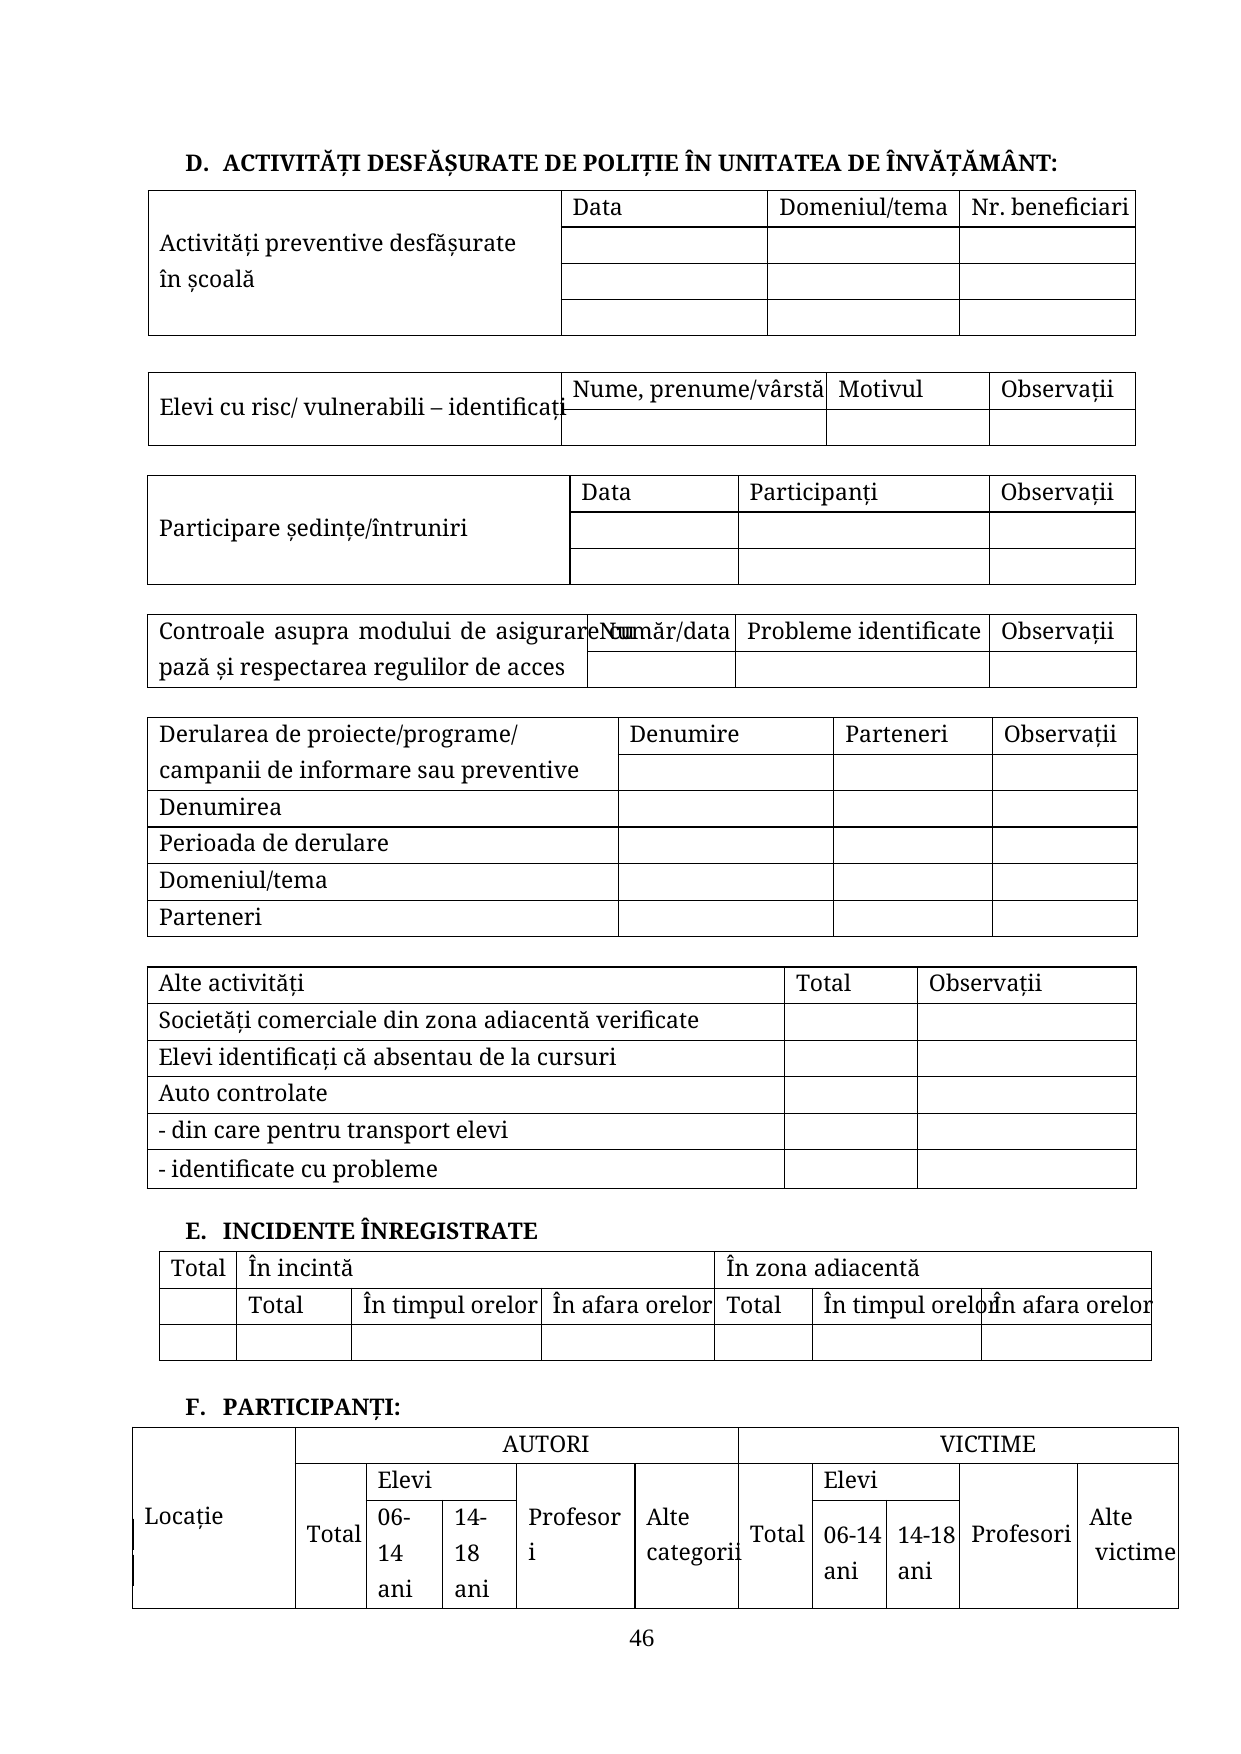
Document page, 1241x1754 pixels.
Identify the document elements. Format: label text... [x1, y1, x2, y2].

table_header VICTIME [739, 1428, 1178, 1463]
table_cell [834, 755, 992, 790]
table_cell [960, 300, 1135, 335]
table_cell Total [237, 1289, 351, 1324]
table_cell [768, 228, 959, 263]
table_cell [768, 300, 959, 335]
table_header Probleme identificate [736, 615, 989, 651]
table_cell În timpul orelor [352, 1289, 541, 1324]
table_cell 14-18 ani [887, 1501, 959, 1608]
table_cell Total [715, 1289, 812, 1324]
table_header Observații [993, 718, 1137, 754]
table_cell În timpul orelor [813, 1289, 981, 1324]
table_cell [562, 228, 767, 263]
table_cell [834, 828, 992, 863]
table_cell 14-18 ani [443, 1501, 516, 1608]
table_cell [736, 652, 989, 687]
table_header Participare ședințe/întruniri [148, 476, 569, 584]
table_cell În afara orelor [982, 1289, 1151, 1324]
table_header AUTORI [296, 1428, 738, 1463]
table_cell [160, 1325, 236, 1360]
table_cell [918, 1077, 1136, 1113]
table_cell [562, 410, 826, 444]
table_header Număr/data [588, 615, 735, 651]
table_cell [785, 1041, 917, 1076]
table_header Derularea de proiecte/programe/ campanii de informare sau preventive [148, 718, 618, 790]
table_cell [619, 755, 833, 790]
table_header Participanți [739, 476, 989, 511]
table_cell [542, 1325, 714, 1360]
list INCIDENTE ÎNREGISTRATE [185, 1215, 1194, 1246]
table_cell [993, 901, 1137, 936]
table_cell Total [296, 1464, 366, 1608]
table_header Parteneri [834, 718, 992, 754]
table_header Elevi cu risc/ vulnerabili – identificați [149, 373, 561, 444]
table_cell [918, 1150, 1136, 1188]
table_cell [993, 791, 1137, 826]
table_cell [993, 864, 1137, 899]
table_header Motivul [827, 373, 989, 408]
table_header Data [571, 476, 738, 511]
table_header Total [785, 968, 917, 1003]
table_cell [619, 901, 833, 936]
table_header Observații [990, 615, 1136, 651]
table_cell [768, 264, 959, 299]
table_header Observații [990, 373, 1135, 408]
table_cell [619, 791, 833, 826]
table_cell Profesori [960, 1464, 1077, 1608]
table_cell [619, 864, 833, 899]
table_cell Auto controlate [148, 1077, 784, 1113]
table_header Observații [990, 476, 1135, 511]
table_cell [739, 513, 989, 548]
table_header În incintă [237, 1252, 714, 1288]
table_header Denumire [619, 718, 833, 754]
table_header Controale asupra modului de asigurare cu pază şi respectarea regulilor de acces [148, 615, 587, 687]
table_cell Alte categorii [636, 1464, 738, 1608]
table_cell [562, 264, 767, 299]
table_cell [588, 652, 735, 687]
table_cell - identificate cu probleme [148, 1150, 784, 1188]
table_cell Elevi identificați că absentau de la cursuri [148, 1041, 784, 1076]
table_cell [834, 864, 992, 899]
table_cell [834, 901, 992, 936]
table_cell [960, 264, 1135, 299]
table_cell [352, 1325, 541, 1360]
table_cell - din care pentru transport elevi [148, 1114, 784, 1149]
table_header Nr. beneficiari [960, 191, 1135, 226]
table_header Observații [918, 968, 1136, 1003]
table_cell 06-14 ani [367, 1501, 442, 1608]
table_cell [619, 828, 833, 863]
table_cell [237, 1325, 351, 1360]
table_cell [562, 300, 767, 335]
table_cell Parteneri [148, 901, 618, 936]
table_cell [918, 1041, 1136, 1076]
list ACTIVITĂŢI DESFĂŞURATE DE POLIŢIE ÎN UNITATEA DE ÎNVĂŢĂMÂNT: [185, 147, 1194, 179]
table_cell [960, 228, 1135, 263]
table_cell Elevi [367, 1464, 516, 1500]
table_header Data [562, 191, 767, 226]
table_cell [990, 410, 1135, 444]
table_cell [990, 652, 1136, 687]
table_cell În afara orelor [542, 1289, 714, 1324]
table_cell Elevi [813, 1464, 959, 1500]
table_cell [982, 1325, 1151, 1360]
table_cell [990, 549, 1135, 584]
table_cell [739, 549, 989, 584]
table_cell [571, 549, 738, 584]
table_cell [160, 1289, 236, 1324]
table_cell Societăți comerciale din zona adiacentă verificate [148, 1004, 784, 1039]
table_cell [827, 410, 989, 444]
table_cell [813, 1325, 981, 1360]
table_cell [715, 1325, 812, 1360]
table_cell [918, 1004, 1136, 1039]
table_cell [785, 1150, 917, 1188]
table_header Nume, prenume/vârstă [562, 373, 826, 408]
table_header Total [160, 1252, 236, 1288]
table_cell Perioada de derulare [148, 828, 618, 863]
table_cell [918, 1114, 1136, 1149]
table_cell [785, 1114, 917, 1149]
table_cell Alte victime [1078, 1464, 1178, 1608]
table_cell Total [739, 1464, 812, 1608]
table_cell [571, 513, 738, 548]
table_cell [834, 791, 992, 826]
table_cell 06-14 ani [813, 1501, 886, 1608]
list PARTICIPANŢI: [185, 1391, 1194, 1422]
table_header Activităţi preventive desfăşurate în şcoală [149, 191, 561, 335]
table_header Alte activități [148, 968, 784, 1003]
table_header Locație [133, 1428, 295, 1608]
table_cell Domeniul/tema [148, 864, 618, 899]
table_header Domeniul/tema [768, 191, 959, 226]
table_cell [990, 513, 1135, 548]
table_cell [993, 755, 1137, 790]
table_cell [993, 828, 1137, 863]
table_cell Profesori [517, 1464, 634, 1608]
table_cell [785, 1077, 917, 1113]
table_cell Denumirea [148, 791, 618, 826]
table_cell [785, 1004, 917, 1039]
table_header În zona adiacentă [715, 1252, 1151, 1288]
